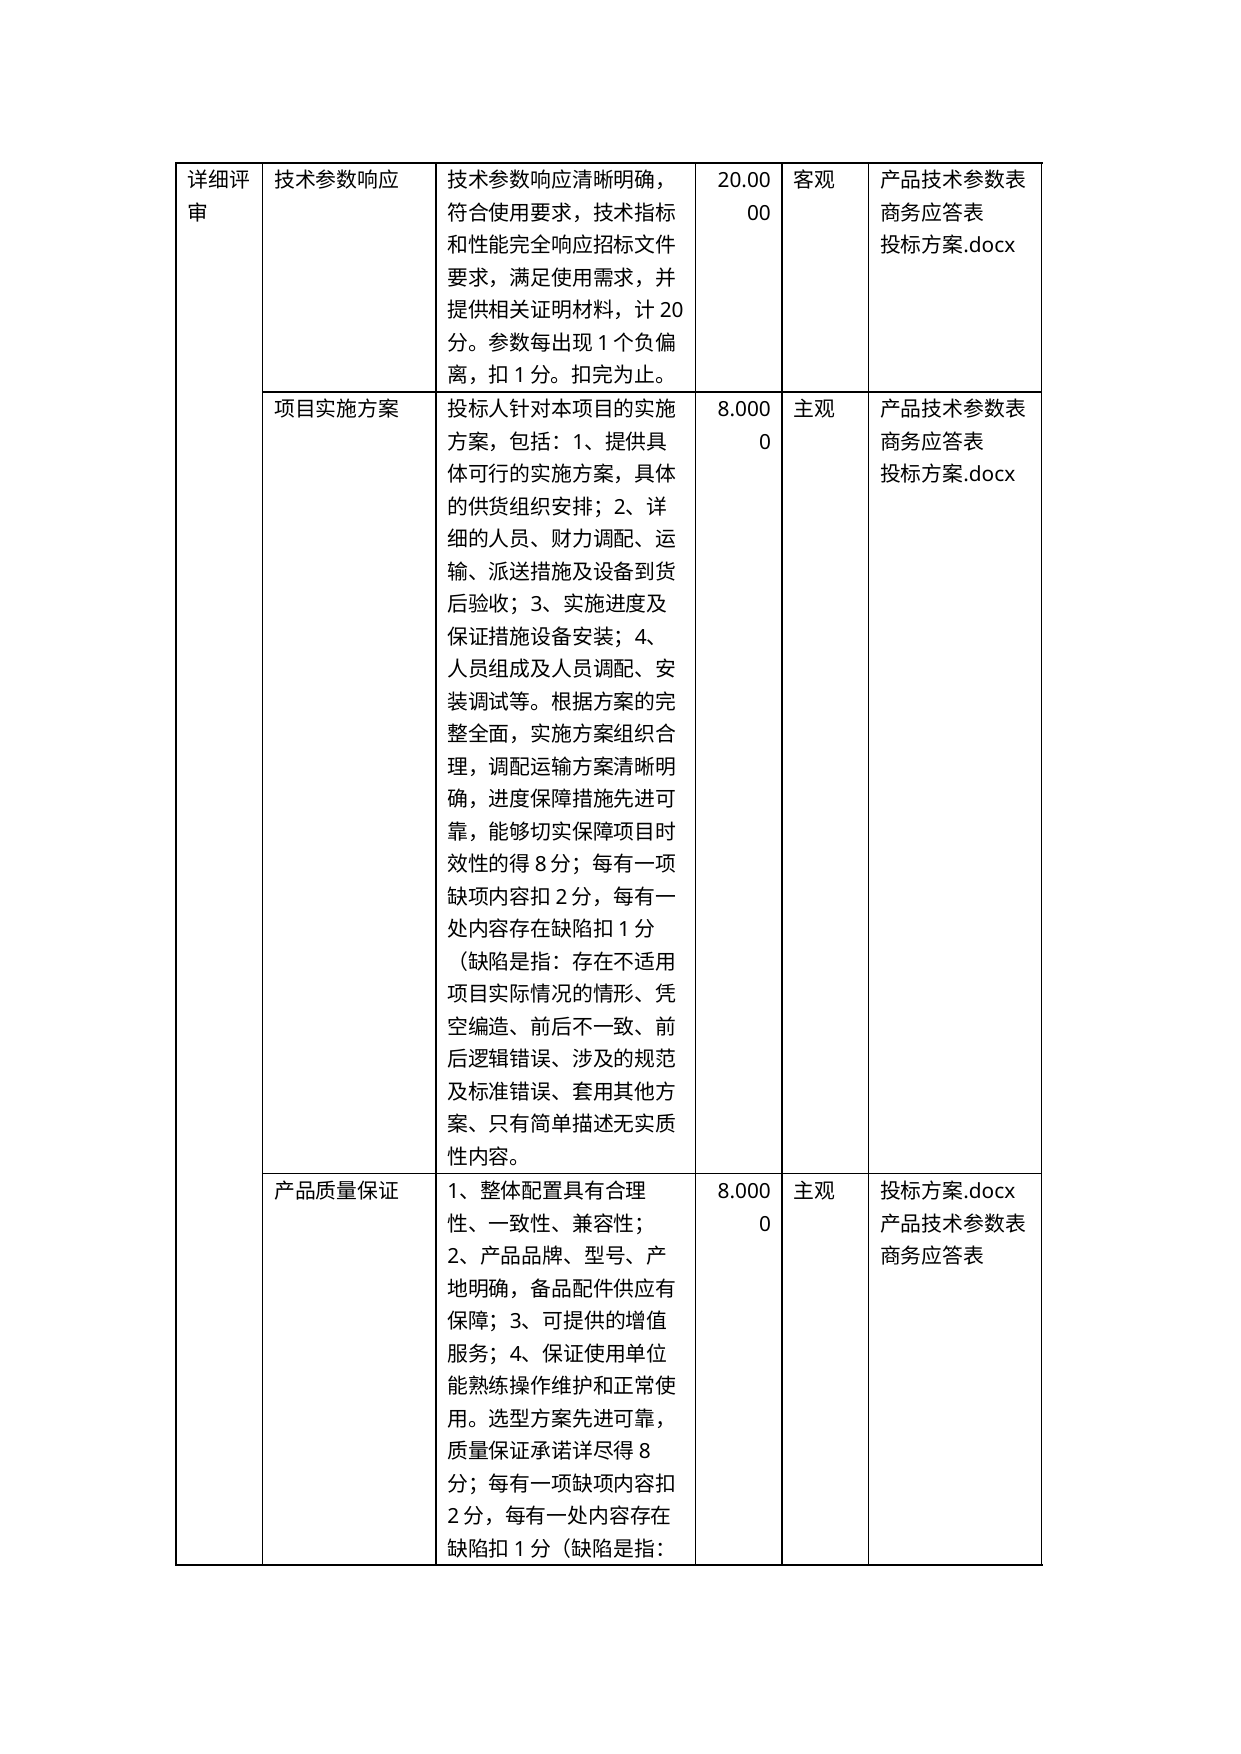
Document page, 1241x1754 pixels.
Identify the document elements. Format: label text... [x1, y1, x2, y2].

table_cell 20.0000 [696, 164, 781, 391]
table_cell 项目实施方案 [263, 393, 435, 1173]
table_cell 主观 [783, 1174, 868, 1564]
table_cell 投标人针对本项目的实施方案，包括：1、提供具体可行的实施方案，具体的供货组织安排；2、详细的人员、财力调配、运输、派送措施及设备到货后验收；3、实施进度及保证措施设备安装；4、人员组成及人员调配、安装调试等。根据方案的完整全面，实施方案组织合理，调配运输方案清晰明确，进度保障措施先进可靠，能够切实保障项目时效性的得8分；每有一项缺项内容扣2分，每有一处内容存在缺陷扣1分（缺陷是指：存在不适用项目实际情况的情形、凭空编造、前后不一致、前后逻辑错误、涉及的规范及标准错误、套用其他方案、只有简单描述无实质性内容。 [437, 393, 695, 1173]
table_cell 主观 [783, 393, 868, 1173]
table_cell 产品技术参数表 商务应答表 投标方案.docx [869, 393, 1041, 1173]
table_cell 技术参数响应 [263, 164, 435, 391]
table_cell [437, 1174, 695, 1564]
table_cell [869, 1174, 1041, 1564]
table_cell 产品技术参数表 商务应答表 投标方案.docx [869, 164, 1041, 391]
table_cell 8.0000 [696, 393, 781, 1173]
table_cell 8.0000 [696, 1174, 781, 1564]
table_cell 产品质量保证 [263, 1174, 435, 1564]
table_cell 详细评审 [177, 164, 262, 1564]
table_cell 技术参数响应清晰明确，符合使用要求，技术指标和性能完全响应招标文件要求，满足使用需求，并提供相关证明材料，计20分。参数每出现1个负偏离，扣1分。扣完为止。 [437, 164, 695, 391]
table_cell 客观 [783, 164, 868, 391]
